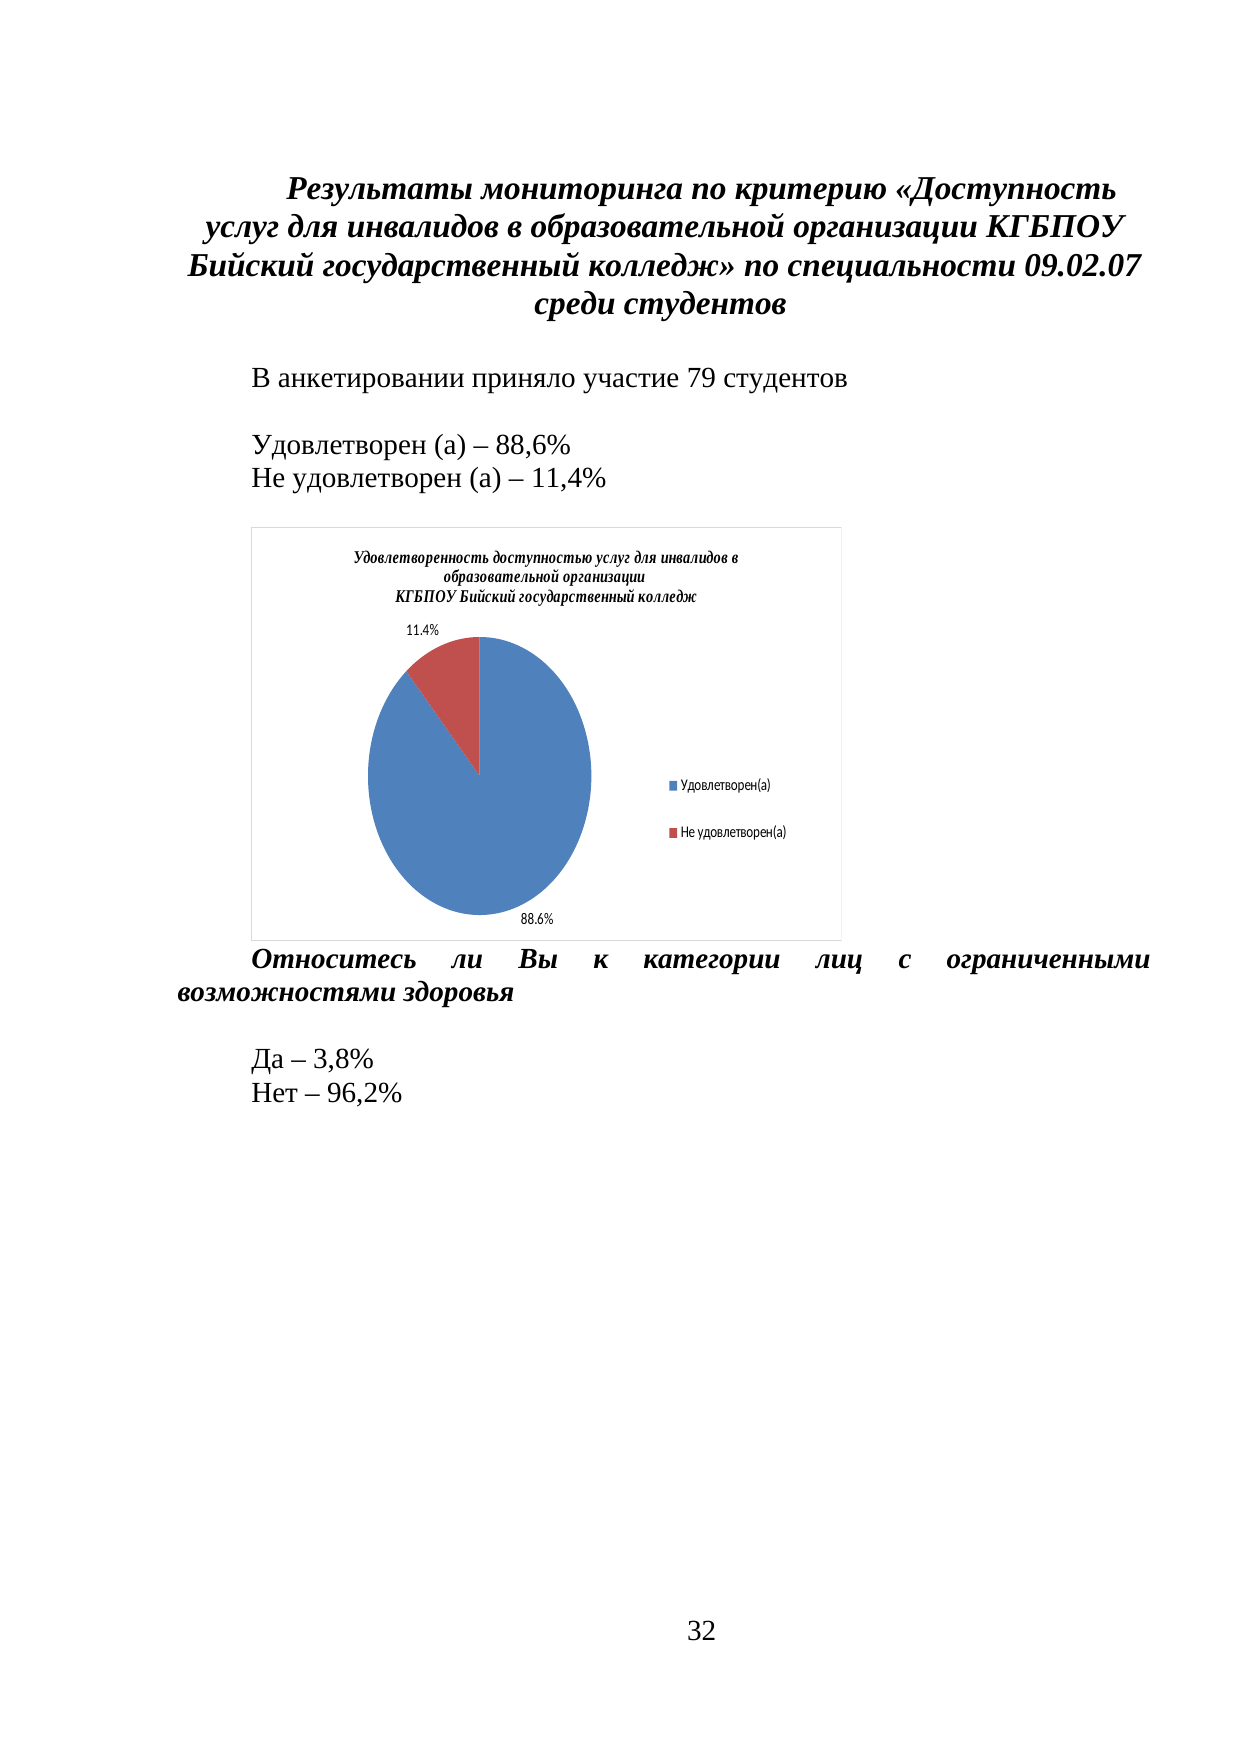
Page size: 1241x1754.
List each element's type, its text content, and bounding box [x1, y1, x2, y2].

text Относитесь ли Вы к категории лиц с ограниченными возможностями здоровья [177, 941, 1152, 1008]
text Удовлетворен (а) – 88,6% [177, 427, 1152, 460]
text Да – 3,8% [177, 1042, 1152, 1075]
text В анкетировании приняло участие 79 студентов [177, 360, 1152, 393]
text Нет – 96,2% [177, 1075, 1152, 1109]
subtitle Результаты мониторинга по критерию «Доступность услуг для инвалидов в образовательной организации КГБПОУ Бийский государственный колледж» по специальности 09.02.07 среди студентов [177, 168, 1152, 360]
text Не удовлетворен (а) – 11,4% [177, 460, 1152, 494]
